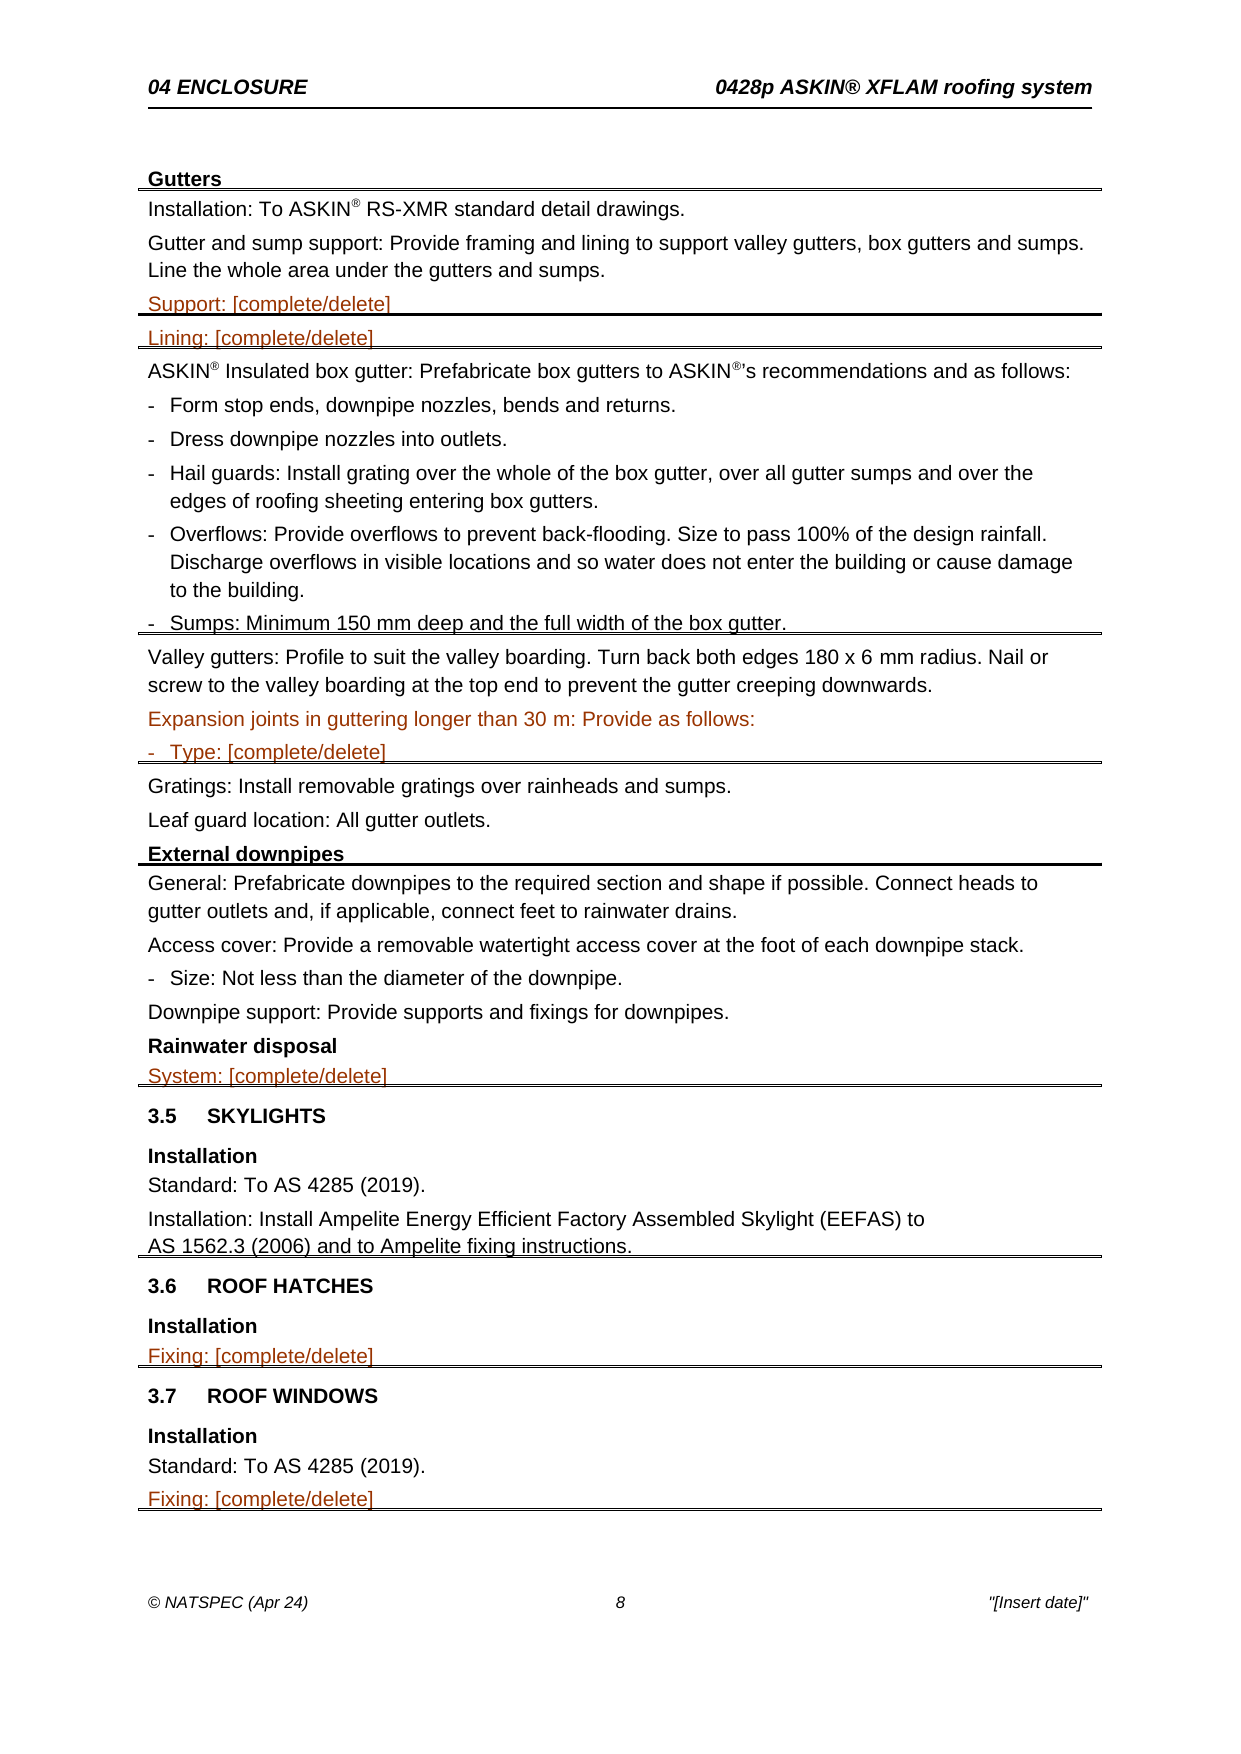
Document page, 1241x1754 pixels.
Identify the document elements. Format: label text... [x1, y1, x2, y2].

text System: [148, 1063, 1092, 1084]
text Standard: To AS 4285 (2019). [148, 1173, 1092, 1197]
text Access cover: Provide a removable watertight access cover at the foot of each downpipe stack. [148, 932, 1092, 956]
text General: Prefabricate downpipes to the required section and shape if possible. Connect heads to gutter outlets and, if applicable, connect feet to rainwater drains. [148, 871, 1092, 923]
text Overflows: Provide overflows to prevent back-flooding. Size to pass 100% of the design rainfall. Discharge overflows in visible locations and so water does not enter the building or cause damage to the building. [148, 522, 1092, 601]
subtitle External downpipes [148, 842, 1092, 863]
subtitle Roof hatches [148, 1274, 1092, 1298]
text ASKIN® Insulated box gutter: Prefabricate box gutters to ASKIN®’s recommendations and as follows: [148, 359, 1092, 383]
text Standard: To AS 4285 (2019). [148, 1453, 1092, 1477]
text Leaf guard location: All gutter outlets. [148, 808, 1092, 832]
text Downpipe support: Provide supports and fixings for downpipes. [148, 1000, 1092, 1024]
subtitle Gutters [148, 167, 1092, 188]
text Gutter and sump support: Provide framing and lining to support valley gutters, box gutters and sumps. Line the whole area under the gutters and sumps. [148, 230, 1092, 282]
text Fixing: [148, 1344, 1092, 1365]
subtitle Installation [148, 1314, 1092, 1338]
text Fixing: [148, 1487, 1092, 1508]
subtitle Roof windows [148, 1384, 1092, 1408]
text Support: [148, 292, 1092, 313]
text Installation: Install Ampelite Energy Efficient Factory Assembled Skylight (EEFAS) to AS 1562.3 (2006) and to Ampelite fixing instructions. [148, 1207, 1092, 1255]
subtitle Skylights [148, 1103, 1092, 1127]
text Sumps: Minimum 150 mm deep and the full width of the box gutter. [148, 611, 1092, 632]
text Valley gutters: Profile to suit the valley boarding. Turn back both edges 180 x 6 mm radius. Nail or screw to the valley boarding at the top end to prevent the gutter creeping downwards. [148, 645, 1092, 697]
text Expansion joints in guttering longer than 30 m: Provide as follows: [148, 706, 1092, 730]
subtitle Installation [148, 1424, 1092, 1448]
subtitle Installation [148, 1143, 1092, 1167]
text Dress downpipe nozzles into outlets. [148, 427, 1092, 451]
text Type: [148, 740, 1092, 761]
text Form stop ends, downpipe nozzles, bends and returns. [148, 393, 1092, 417]
text Size: Not less than the diameter of the downpipe. [148, 966, 1092, 990]
text Lining: [148, 325, 1092, 346]
text Gratings: Install removable gratings over rainheads and sumps. [148, 774, 1092, 798]
subtitle Rainwater disposal [148, 1034, 1092, 1058]
text Installation: To ASKIN® RS-XMR standard detail drawings. [148, 197, 1092, 221]
text Hail guards: Install grating over the whole of the box gutter, over all gutter sumps and over the edges of roofing sheeting entering box gutters. [148, 461, 1092, 512]
